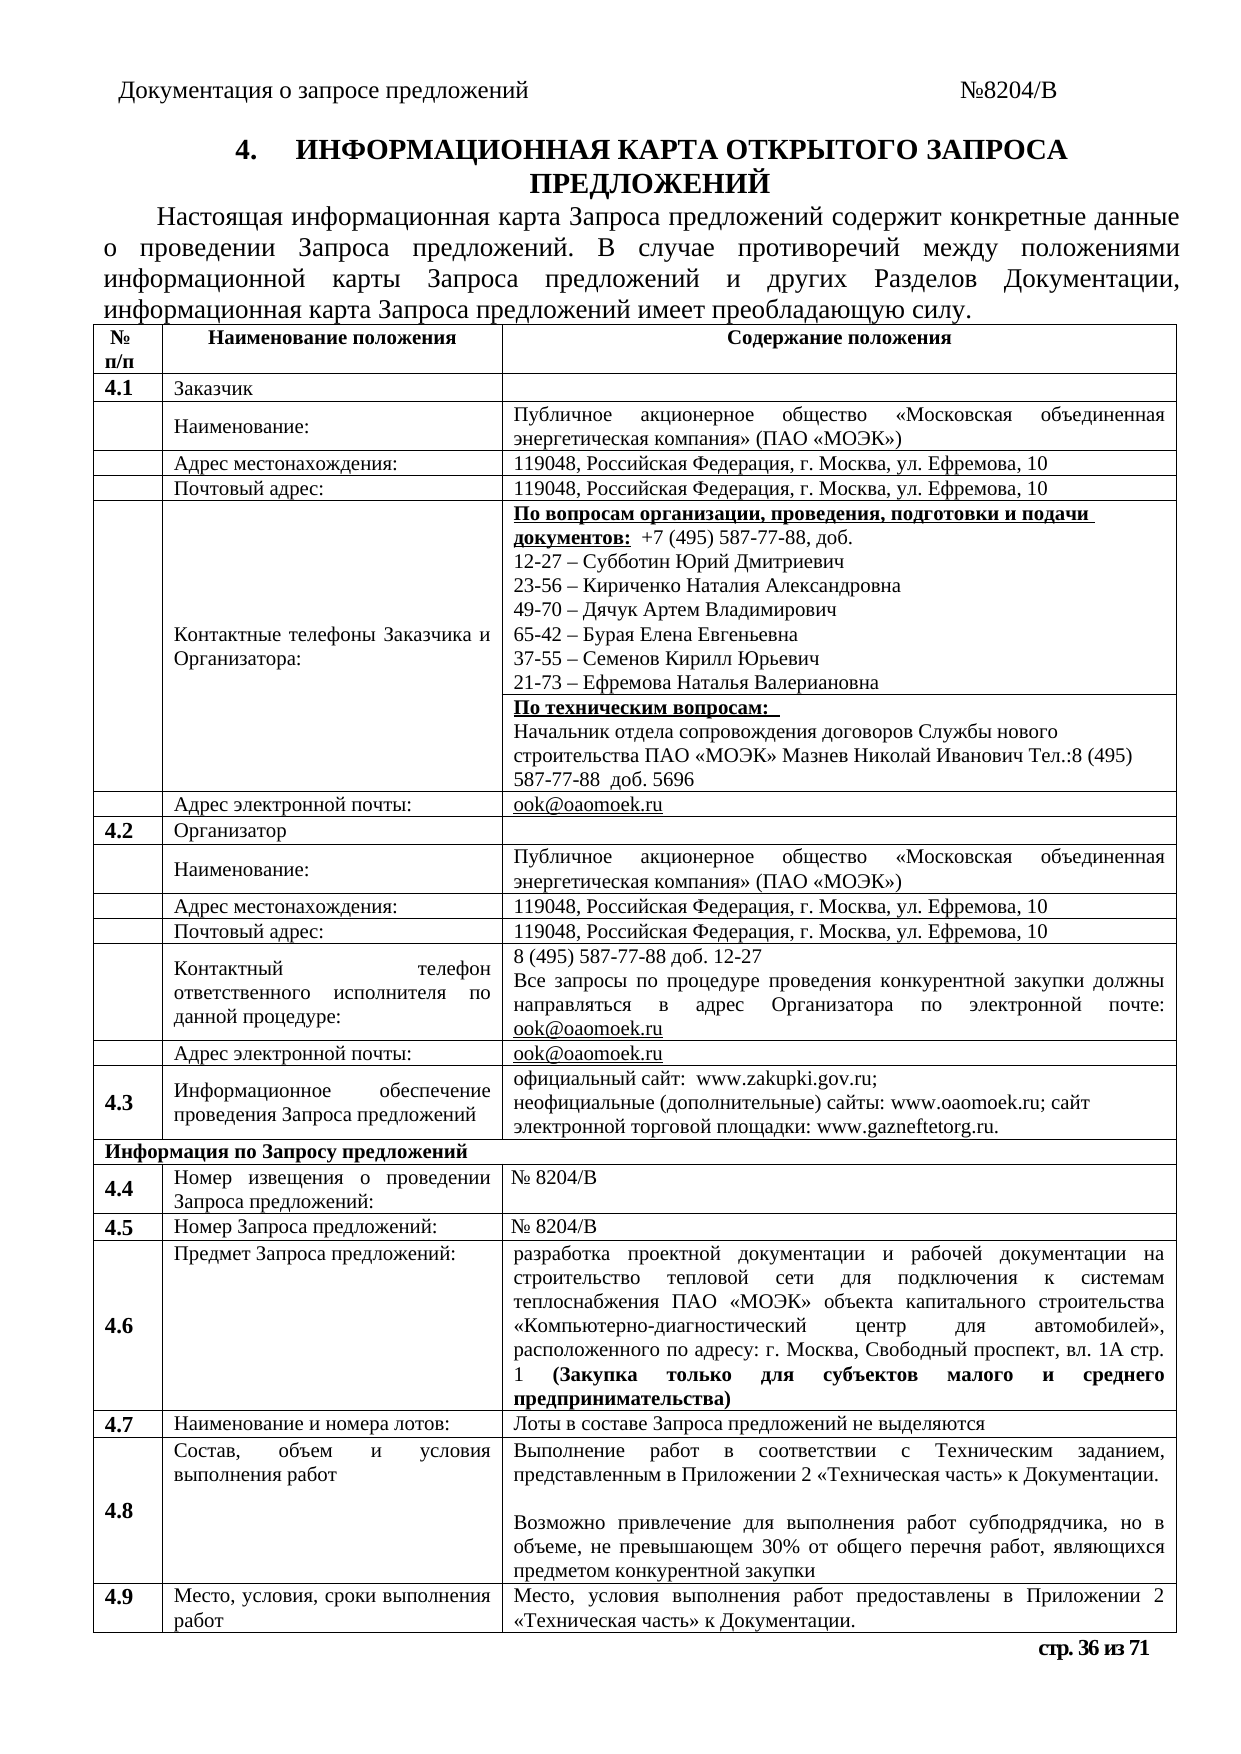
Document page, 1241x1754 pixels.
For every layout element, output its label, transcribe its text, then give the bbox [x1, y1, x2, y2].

text Настоящая информационная карта Запроса предложений содержит конкретные данные о проведении Запроса предложений. В случае противоречий между положениями информационной карты Запроса предложений и других Разделов Документации, информационная карта Запроса предложений имеет преобладающую силу. [103, 199, 1181, 324]
table_cell [94, 402, 162, 450]
table_cell Наименование: [163, 402, 502, 450]
table_cell Почтовый адрес: [163, 476, 502, 500]
table_cell [94, 476, 162, 500]
table_cell Номер извещения о проведении Запроса предложений: [163, 1165, 502, 1213]
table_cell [503, 1584, 1176, 1632]
table_cell Контактные телефоны Заказчика и Организатора: [163, 501, 502, 791]
table_cell [94, 451, 162, 475]
table_cell 8 (495) 587-77-88 доб. 12-27 Все запросы по процедуре проведения конкурентной закупки должны направляться в адрес Организатора по электронной почте: ook@oaomoek.ru [503, 944, 1176, 1040]
table_cell [94, 1214, 162, 1240]
table_cell разработка проектной документации и рабочей документации на строительство тепловой сети для подключения к системам теплоснабжения ПАО «МОЭК» объекта капитального строительства «Компьютерно-диагностический центр для автомобилей», расположенного по адресу: г. Москва, Свободный проспект, вл. 1А стр. 1 (Закупка только для субъектов малого и среднего предпринимательства) [503, 1241, 1176, 1409]
table_cell [94, 845, 162, 893]
table_cell Организатор [163, 817, 502, 843]
table_cell [503, 817, 1176, 843]
table_cell Предмет Запроса предложений: [163, 1241, 502, 1409]
table_cell [94, 374, 162, 401]
table_cell [94, 919, 162, 943]
table_cell По техническим вопросам: Начальник отдела сопровождения договоров Службы нового строительства ПАО «МОЭК» Мазнев Николай Иванович Тел.:8 (495) 587-77-88 доб. 5696 [503, 695, 1176, 791]
table_cell ook@oaomoek.ru [503, 792, 1176, 816]
table_cell Информация по Запросу предложений [94, 1140, 1176, 1163]
table_cell [94, 817, 162, 843]
table_cell [94, 1438, 162, 1582]
table_cell Адрес электронной почты: [163, 792, 502, 816]
table_cell [94, 1411, 162, 1437]
table_cell Номер Запроса предложений: [163, 1214, 502, 1240]
table_cell Лоты в составе Запроса предложений не выделяются [503, 1411, 1176, 1437]
table_cell [94, 1584, 162, 1632]
table_cell Контактный телефон ответственного исполнителя по данной процедуре: [163, 944, 502, 1040]
table_cell ook@oaomoek.ru [503, 1041, 1176, 1065]
table_cell [94, 792, 162, 816]
table_cell Наименование: [163, 845, 502, 893]
table_cell Адрес местонахождения: [163, 894, 502, 918]
table_cell [94, 501, 162, 791]
table_cell [503, 374, 1176, 401]
table_header № п/п [94, 325, 162, 373]
table_cell официальный сайт: www.zakupki.gov.ru; неофициальные (дополнительные) сайты: www.oaomoek.ru; сайт электронной торговой площадки: www.gazneftetorg.ru. [503, 1066, 1176, 1138]
table_cell Место, условия, сроки выполнения работ [163, 1584, 502, 1632]
table_cell Адрес местонахождения: [163, 451, 502, 475]
table_cell № 8204/В [503, 1165, 1176, 1213]
table_header Содержание положения [503, 325, 1176, 373]
table_cell Состав, объем и условия выполнения работ [163, 1438, 502, 1582]
table_cell 119048, Российская Федерация, г. Москва, ул. Ефремова, 10 [503, 451, 1176, 475]
table_cell Информационное обеспечение проведения Запроса предложений [163, 1066, 502, 1138]
table_cell [94, 1041, 162, 1065]
table_cell Почтовый адрес: [163, 919, 502, 943]
table_cell 119048, Российская Федерация, г. Москва, ул. Ефремова, 10 [503, 476, 1176, 500]
table_cell 119048, Российская Федерация, г. Москва, ул. Ефремова, 10 [503, 919, 1176, 943]
table_cell [94, 1165, 162, 1213]
table_cell Наименование и номера лотов: [163, 1411, 502, 1437]
table_cell 119048, Российская Федерация, г. Москва, ул. Ефремова, 10 [503, 894, 1176, 918]
table_cell Публичное акционерное общество «Московская объединенная энергетическая компания» (ПАО «МОЭК») [503, 845, 1176, 893]
list ИНФОРМАЦИОННАЯ КАРТА ОТКРЫТОГО ЗАПРОСА ПРЕДЛОЖЕНИЙ [118, 132, 1181, 199]
table_cell Адрес электронной почты: [163, 1041, 502, 1065]
table_cell [94, 1066, 162, 1138]
table_cell [94, 944, 162, 1040]
table_header Наименование положения [163, 325, 502, 373]
table_cell Выполнение работ в соответствии с Техническим заданием, представленным в Приложении 2 «Техническая часть» к Документации. Возможно привлечение для выполнения работ субподрядчика, но в объеме, не превышающем 30% от общего перечня работ, являющихся предметом конкурентной закупки [503, 1438, 1176, 1582]
table_cell [94, 894, 162, 918]
table_cell Публичное акционерное общество «Московская объединенная энергетическая компания» (ПАО «МОЭК») [503, 402, 1176, 450]
table_cell По вопросам организации, проведения, подготовки и подачи документов: +7 (495) 587-77-88, доб. 12-27 – Субботин Юрий Дмитриевич 23-56 – Кириченко Наталия Александровна 49-70 – Дячук Артем Владимирович 65-42 – Бурая Елена Евгеньевна 37-55 – Семенов Кирилл Юрьевич 21-73 – Ефремова Наталья Валериановна [503, 501, 1176, 694]
table_cell Заказчик [163, 374, 502, 401]
table_cell № 8204/В [503, 1214, 1176, 1240]
table_cell [94, 1241, 162, 1409]
